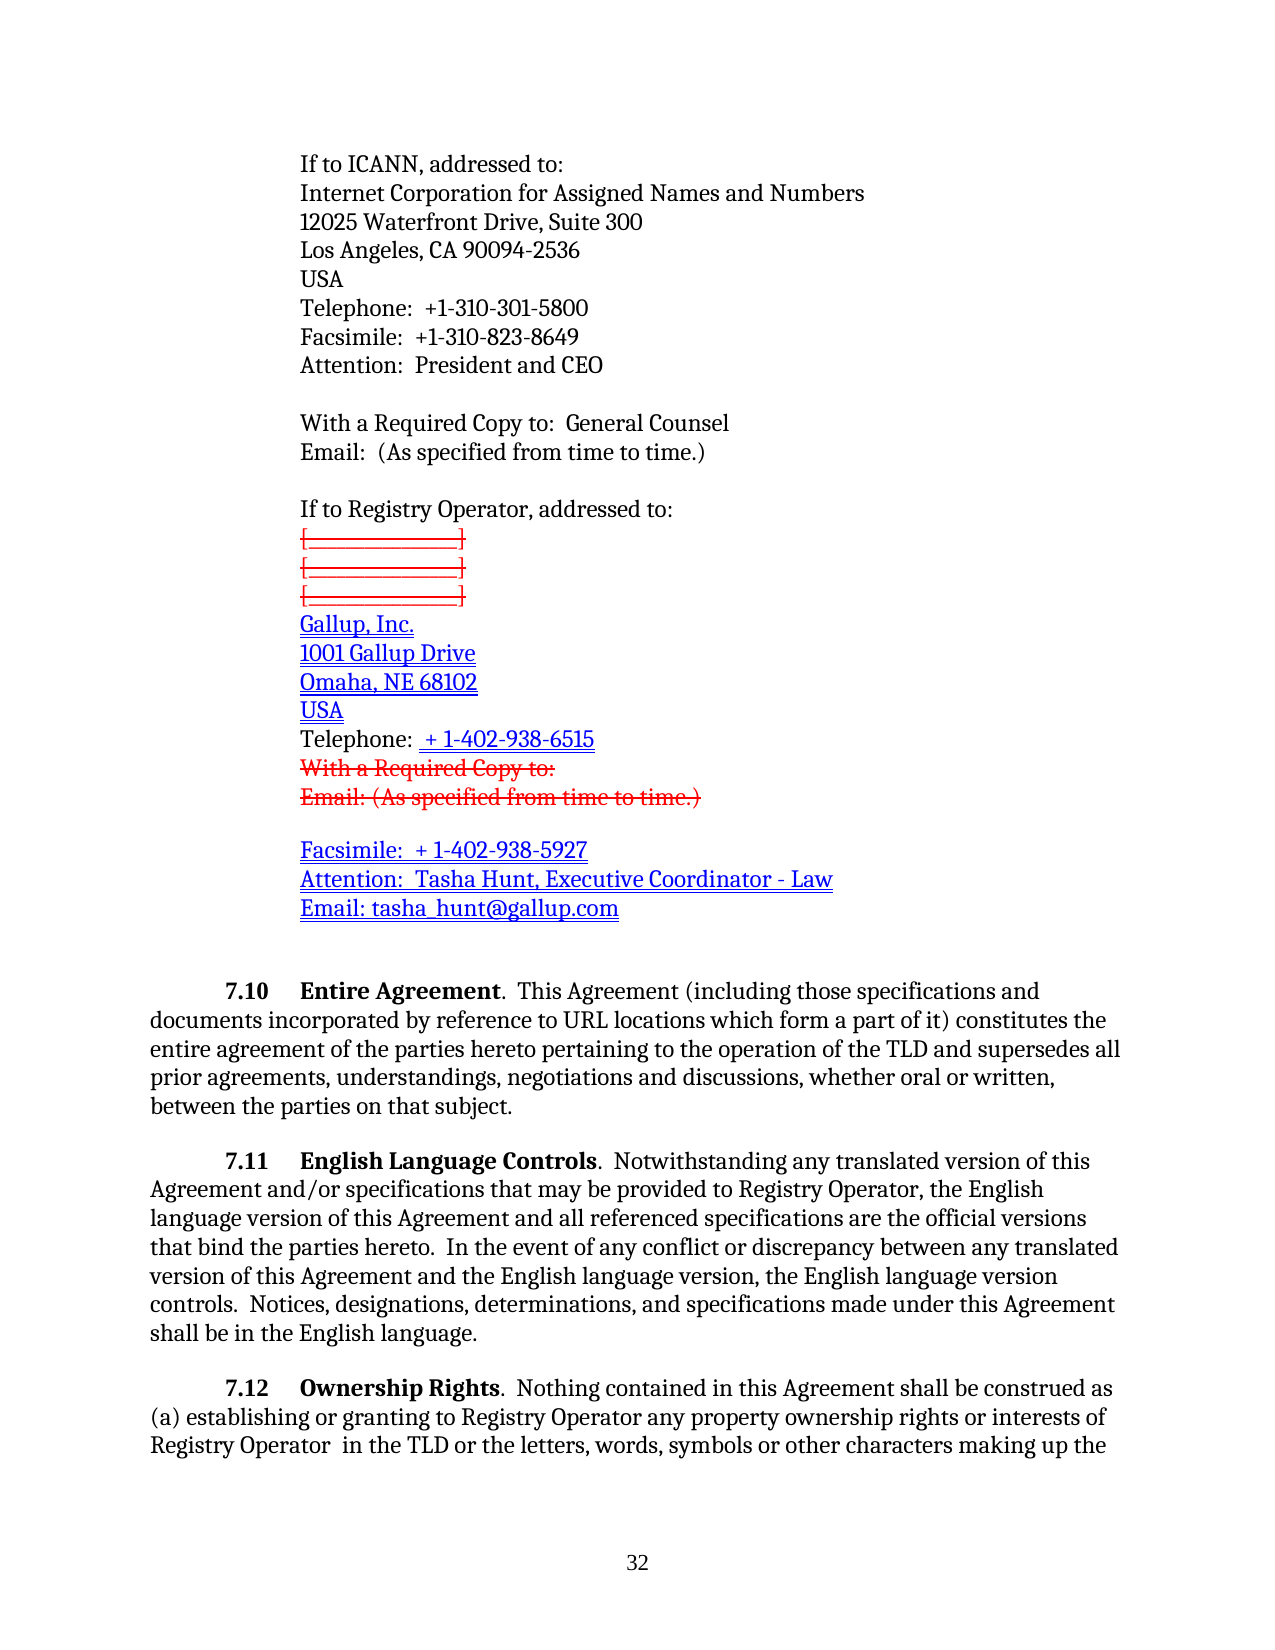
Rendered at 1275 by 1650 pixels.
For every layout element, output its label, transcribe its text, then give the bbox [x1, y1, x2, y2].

text Attention: Tasha Hunt, Executive Coordinator - Law [300, 865, 1125, 894]
text Entire Agreement. This Agreement (including those specifications and documents incorporated by reference to URL locations which form a part of it) constitutes the entire agreement of the parties hereto pertaining to the operation of the TLD and supersedes all prior agreements, understandings, negotiations and discussions, whether oral or written, between the parties on that subject. [150, 976, 1125, 1121]
text English Language Controls. Notwithstanding any translated version of this Agreement and/or specifications that may be provided to Registry Operator, the English language version of this Agreement and all referenced specifications are the official versions that bind the parties hereto. In the event of any conflict or discrepancy between any translated version of this Agreement and the English language version, the English language version controls. Notices, designations, determinations, and specifications made under this Agreement shall be in the English language. [150, 1146, 1125, 1348]
text USA Telephone: +1-310-301-5800 Facsimile: +1-310-823-8649 Attention: President and CEO With a Required Copy to: General Counsel Email: (As specified from time to time.) If to Registry Operator, addressed to: [________________] [________________] [________________] Gallup, Inc. 1001 Gallup Drive [300, 265, 1125, 667]
text With a Required Copy to: Email: (As specified from time to time.) [300, 754, 1125, 811]
text USA [300, 696, 1125, 725]
text If to ICANN, addressed to: Internet Corporation for Assigned Names and Numbers 12025 Waterfront Drive, Suite 300 Los Angeles, CA 90094-2536 [300, 150, 1125, 265]
text Telephone: + 1-402-938-6515 [300, 725, 1125, 754]
text Email: tasha_hunt@gallup.com [300, 894, 1125, 922]
text Omaha, NE 68102 [300, 667, 1125, 696]
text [150, 1373, 1125, 1460]
text Facsimile: + 1-402-938-5927 [300, 836, 1125, 865]
